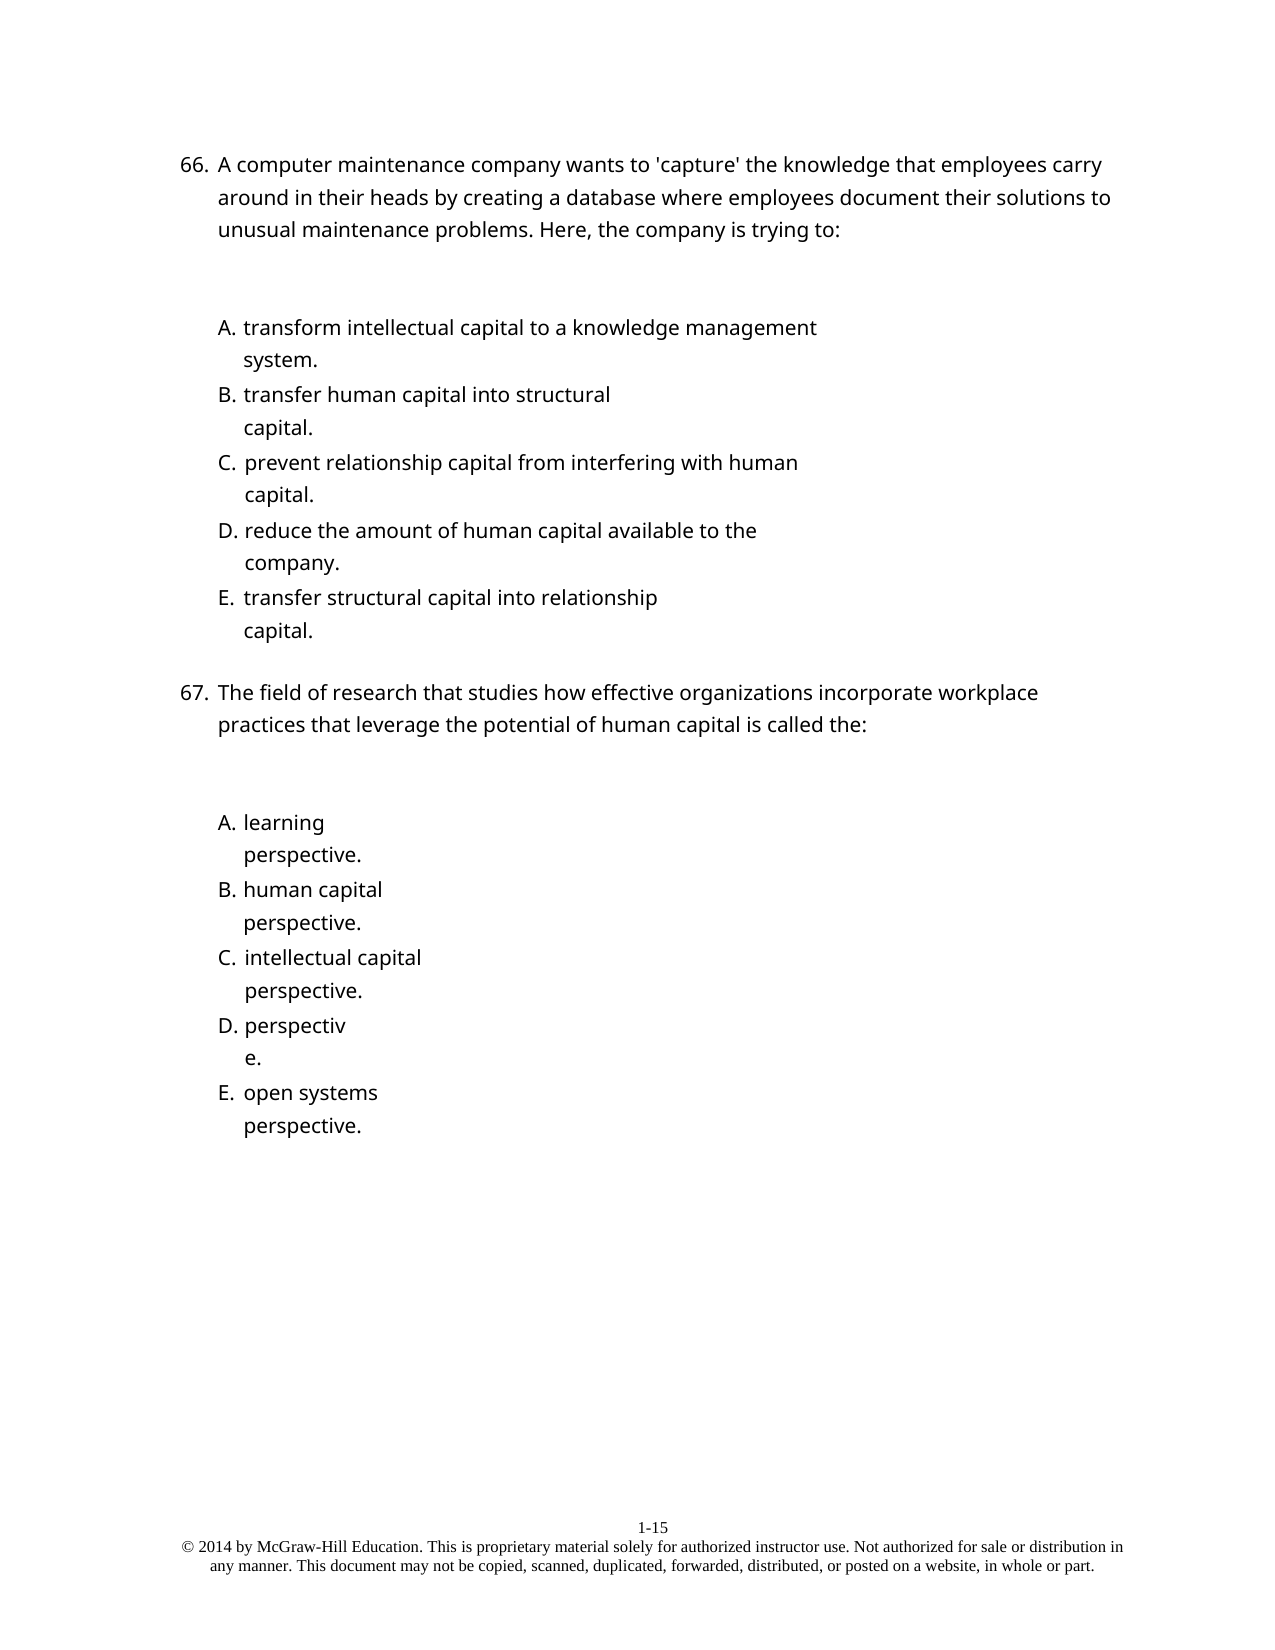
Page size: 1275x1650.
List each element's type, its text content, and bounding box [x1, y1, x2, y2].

table_header A computer maintenance company wants to 'capture' the knowledge that employees carry around in their heads by creating a database where employees document their solutions to unusual maintenance problems. Here, the company is trying to: [218, 150, 1125, 648]
table_header 66. [180, 150, 218, 648]
table_header 67. [180, 678, 218, 1143]
table_header The field of research that studies how effective organizations incorporate workplace practices that leverage the potential of human capital is called the: [218, 678, 1125, 1143]
